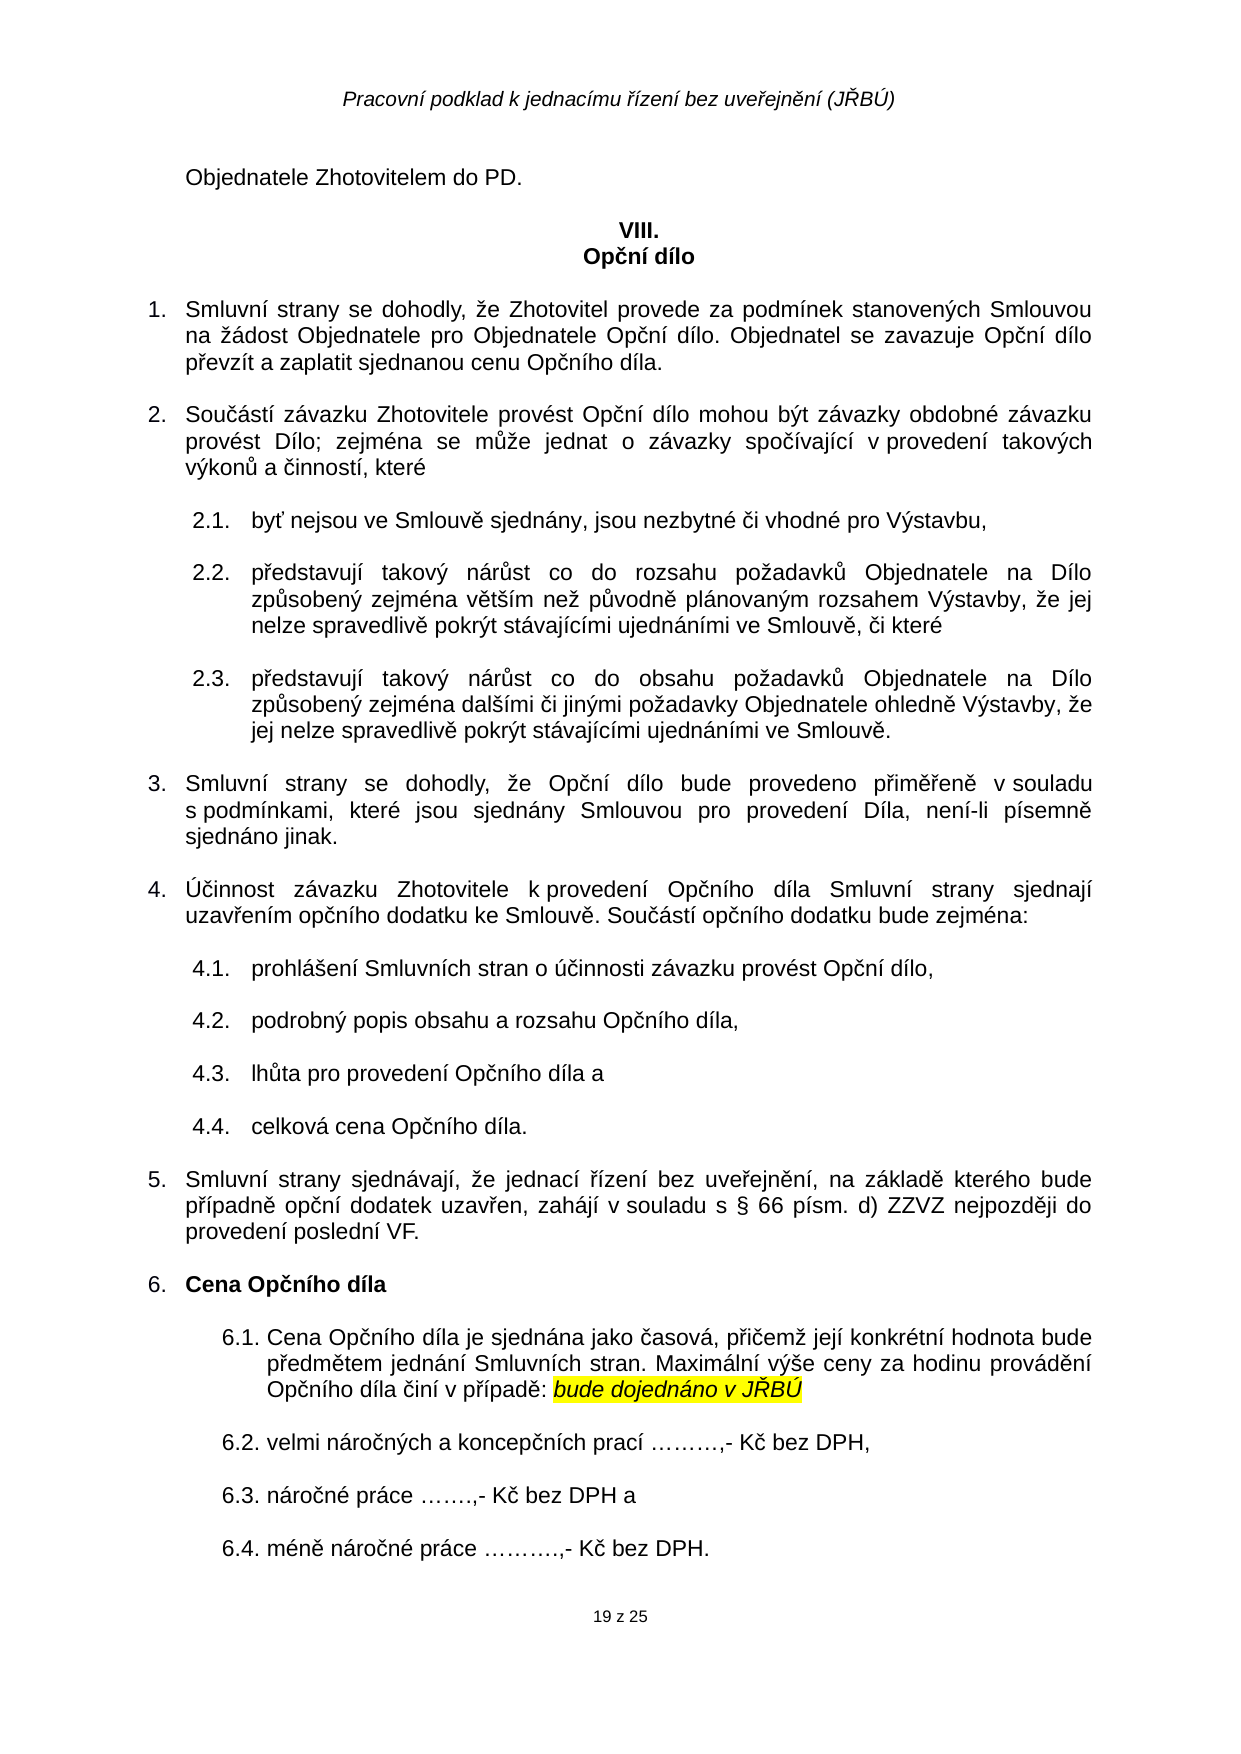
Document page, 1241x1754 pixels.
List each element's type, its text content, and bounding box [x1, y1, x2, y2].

list velmi náročných a koncepčních prací ………,- Kč bez DPH, [222, 1429, 1093, 1455]
list Smluvní strany sjednávají, že jednací řízení bez uveřejnění, na základě kterého bude případně opční dodatek uzavřen, zahájí v souladu s § 66 písm. d) ZZVZ nejpozději do provedení poslední VF. [148, 1166, 1093, 1244]
list Smluvní strany se dohodly, že Zhotovitel provede za podmínek stanovených Smlouvou na žádost Objednatele pro Objednatele Opční dílo. Objednatel se zavazuje Opční dílo převzít a zaplatit sjednanou cenu Opčního díla. [148, 296, 1093, 375]
list prohlášení Smluvních stran o účinnosti závazku provést Opční dílo, [192, 955, 1093, 981]
list lhůta pro provedení Opčního díla a [192, 1060, 1093, 1086]
list méně náročné práce ……….,- Kč bez DPH. [222, 1534, 1093, 1561]
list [148, 164, 1093, 190]
list představují takový nárůst co do obsahu požadavků Objednatele na Dílo způsobený zejména dalšími či jinými požadavky Objednatele ohledně Výstavby, že jej nelze spravedlivě pokrýt stávajícími ujednáními ve Smlouvě. [192, 665, 1093, 744]
text Opční dílo [185, 243, 1093, 269]
list Součástí závazku Zhotovitele provést Opční dílo mohou být závazky obdobné závazku provést Dílo; zejména se může jednat o závazky spočívající v provedení takových výkonů a činností, které [148, 401, 1093, 480]
list představují takový nárůst co do rozsahu požadavků Objednatele na Dílo způsobený zejména větším než původně plánovaným rozsahem Výstavby, že jej nelze spravedlivě pokrýt stávajícími ujednáními ve Smlouvě, či které [192, 559, 1093, 638]
list Účinnost závazku Zhotovitele k provedení Opčního díla Smluvní strany sjednají uzavřením opčního dodatku ke Smlouvě. Součástí opčního dodatku bude zejména: [148, 876, 1093, 928]
list celková cena Opčního díla. [192, 1113, 1093, 1139]
list Cena Opčního díla je sjednána jako časová, přičemž její konkrétní hodnota bude předmětem jednání Smluvních stran. Maximální výše ceny za hodinu provádění Opčního díla činí v případě: bude dojednáno v JŘBÚ [222, 1324, 1093, 1403]
text VIII. [185, 217, 1093, 243]
list Smluvní strany se dohodly, že Opční dílo bude provedeno přiměřeně v souladu s podmínkami, které jsou sjednány Smlouvou pro provedení Díla, není-li písemně sjednáno jinak. [148, 770, 1093, 849]
list Cena Opčního díla [148, 1271, 1093, 1297]
list byť nejsou ve Smlouvě sjednány, jsou nezbytné či vhodné pro Výstavbu, [192, 507, 1093, 533]
list náročné práce …….,- Kč bez DPH a [222, 1482, 1093, 1508]
list podrobný popis obsahu a rozsahu Opčního díla, [192, 1007, 1093, 1034]
